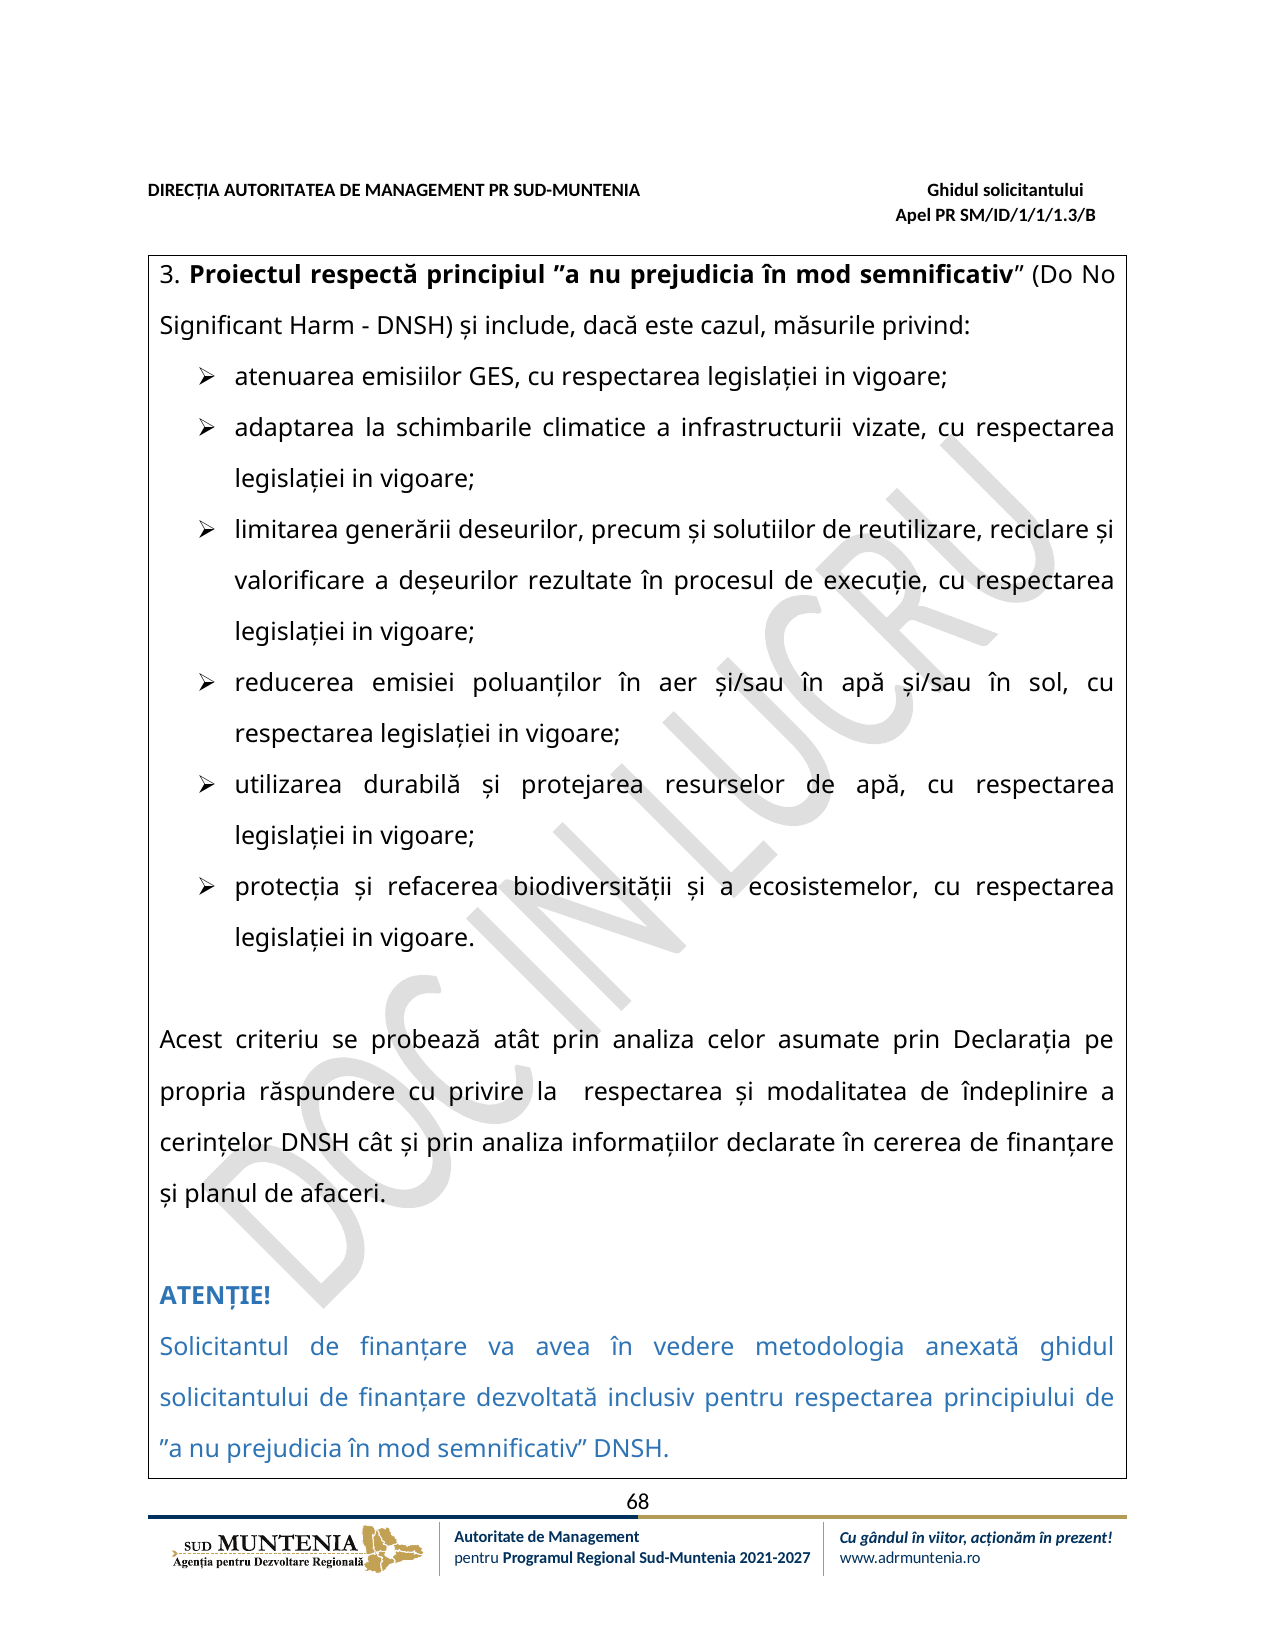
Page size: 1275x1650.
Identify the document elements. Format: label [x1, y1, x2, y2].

table_header [149, 256, 1126, 1478]
